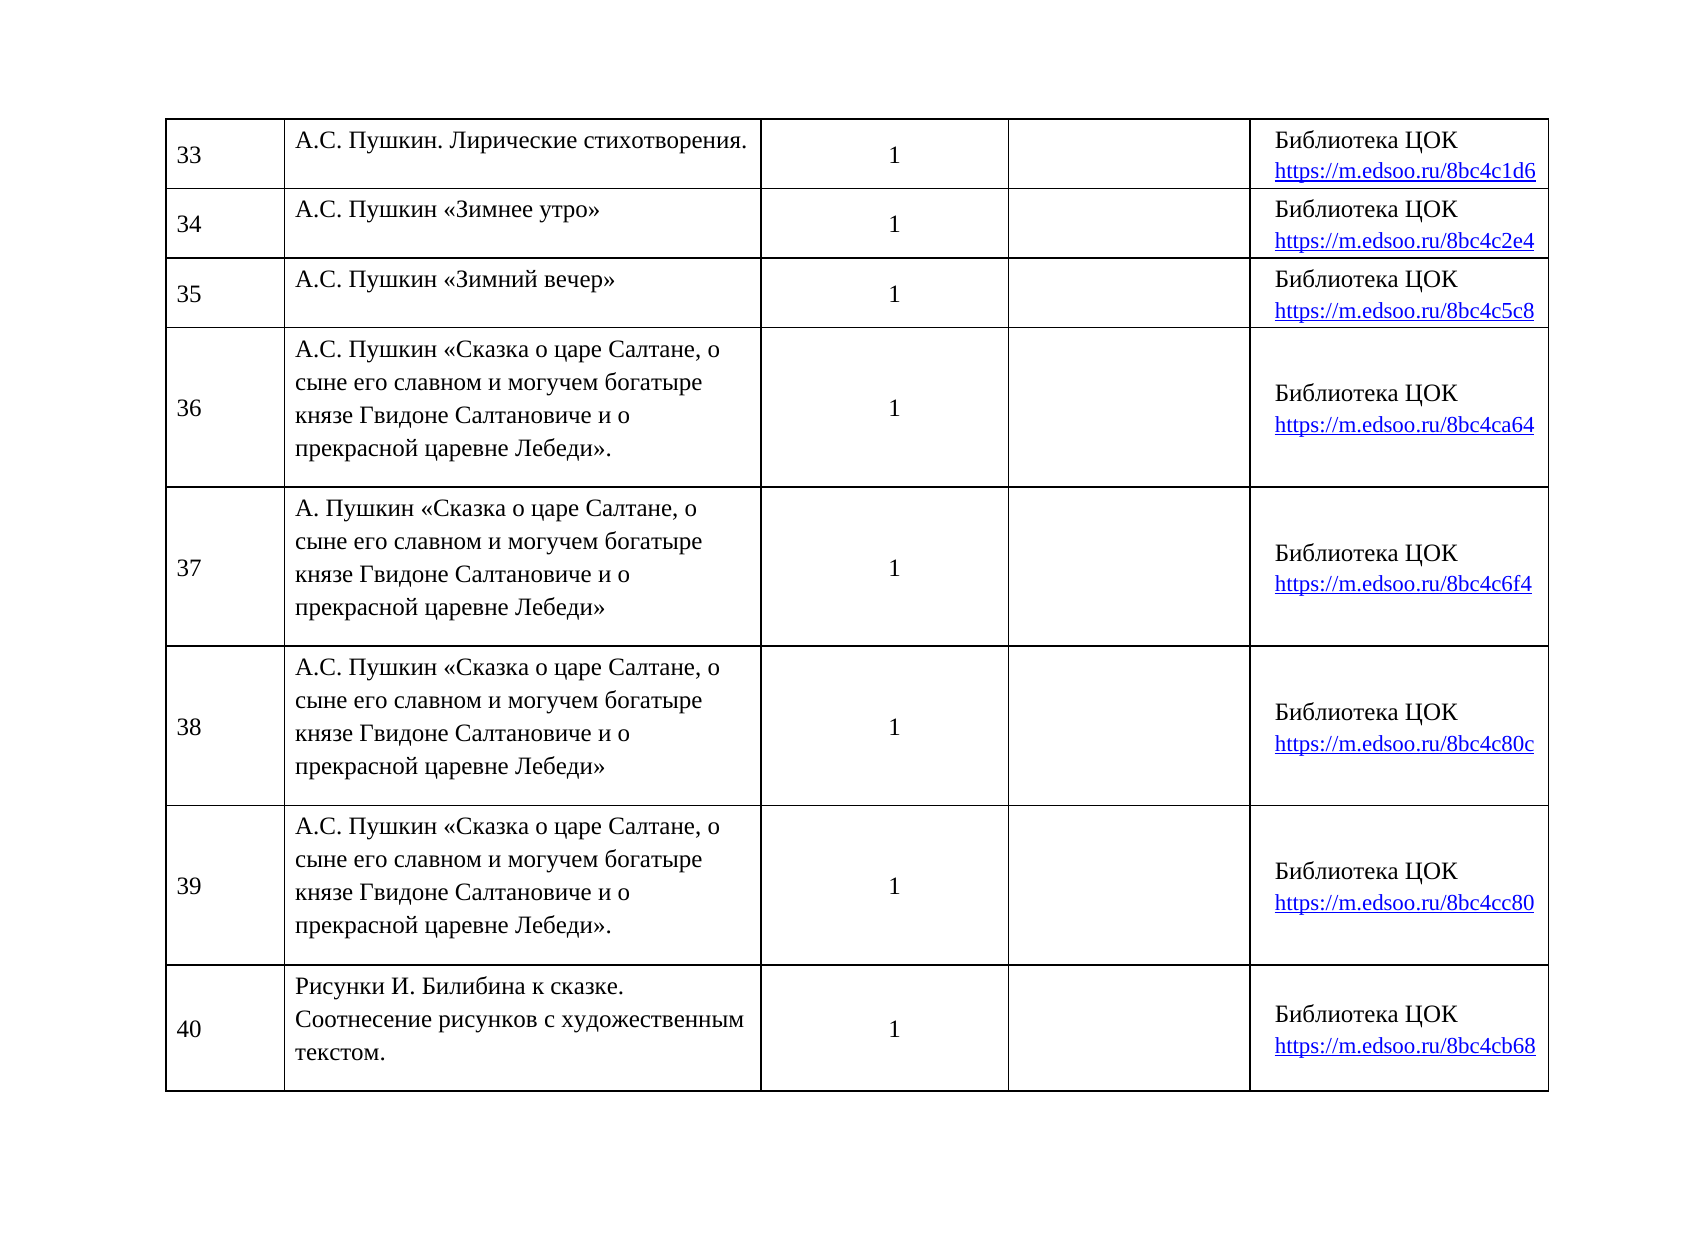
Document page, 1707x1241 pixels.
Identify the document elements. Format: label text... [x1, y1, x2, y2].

table_cell 1 [762, 806, 1008, 964]
table_cell 33 [167, 120, 284, 188]
table_cell А.С. Пушкин «Сказка о царе Салтане, о сыне его славном и могучем богатыре князе Гвидоне Салтановиче и о прекрасной царевне Лебеди». [285, 806, 760, 964]
table_cell [1009, 806, 1249, 964]
table_cell А.С. Пушкин «Сказка о царе Салтане, о сыне его славном и могучем богатыре князе Гвидоне Салтановиче и о прекрасной царевне Лебеди» [285, 647, 760, 805]
table_cell [1009, 488, 1249, 645]
table_cell А.С. Пушкин «Зимнее утро» [285, 189, 760, 257]
table_cell 1 [762, 488, 1008, 645]
table_cell А. Пушкин «Сказка о царе Салтане, о сыне его славном и могучем богатыре князе Гвидоне Салтановиче и о прекрасной царевне Лебеди» [285, 488, 760, 645]
table_cell 40 [167, 966, 284, 1090]
table_cell [1009, 189, 1249, 257]
table_cell Библиотека ЦОК https://m.edsoo.ru/8bc4c6f4 [1251, 488, 1548, 645]
table_cell [1009, 647, 1249, 805]
table_cell 1 [762, 120, 1008, 188]
table_cell [1009, 120, 1249, 188]
table_cell 34 [167, 189, 284, 257]
table_cell 1 [762, 189, 1008, 257]
table_cell Библиотека ЦОК https://m.edsoo.ru/8bc4ca64 [1251, 328, 1548, 486]
table_cell 38 [167, 647, 284, 805]
table_cell 37 [167, 488, 284, 645]
table_cell Библиотека ЦОК https://m.edsoo.ru/8bc4cc80 [1251, 806, 1548, 964]
table_cell 1 [762, 328, 1008, 486]
table_cell 1 [762, 647, 1008, 805]
table_cell [1009, 328, 1249, 486]
table_cell Рисунки И. Билибина к сказке. Соотнесение рисунков с художественным текстом. [285, 966, 760, 1090]
table_cell Библиотека ЦОК https://m.edsoo.ru/8bc4c2e4 [1251, 189, 1548, 257]
table_cell А.С. Пушкин «Зимний вечер» [285, 259, 760, 327]
table_cell [1009, 259, 1249, 327]
table_cell 39 [167, 806, 284, 964]
table_cell Библиотека ЦОК https://m.edsoo.ru/8bc4c1d6 [1251, 120, 1548, 188]
table_cell Библиотека ЦОК https://m.edsoo.ru/8bc4cb68 [1251, 966, 1548, 1090]
table_cell Библиотека ЦОК https://m.edsoo.ru/8bc4c5c8 [1251, 259, 1548, 327]
table_cell 36 [167, 328, 284, 486]
table_cell Библиотека ЦОК https://m.edsoo.ru/8bc4c80c [1251, 647, 1548, 805]
table_cell [1009, 966, 1249, 1090]
table_cell А.С. Пушкин «Сказка о царе Салтане, о сыне его славном и могучем богатыре князе Гвидоне Салтановиче и о прекрасной царевне Лебеди». [285, 328, 760, 486]
table_cell 1 [762, 966, 1008, 1090]
table_cell А.С. Пушкин. Лирические стихотворения. [285, 120, 760, 188]
table_cell 35 [167, 259, 284, 327]
table_cell 1 [762, 259, 1008, 327]
